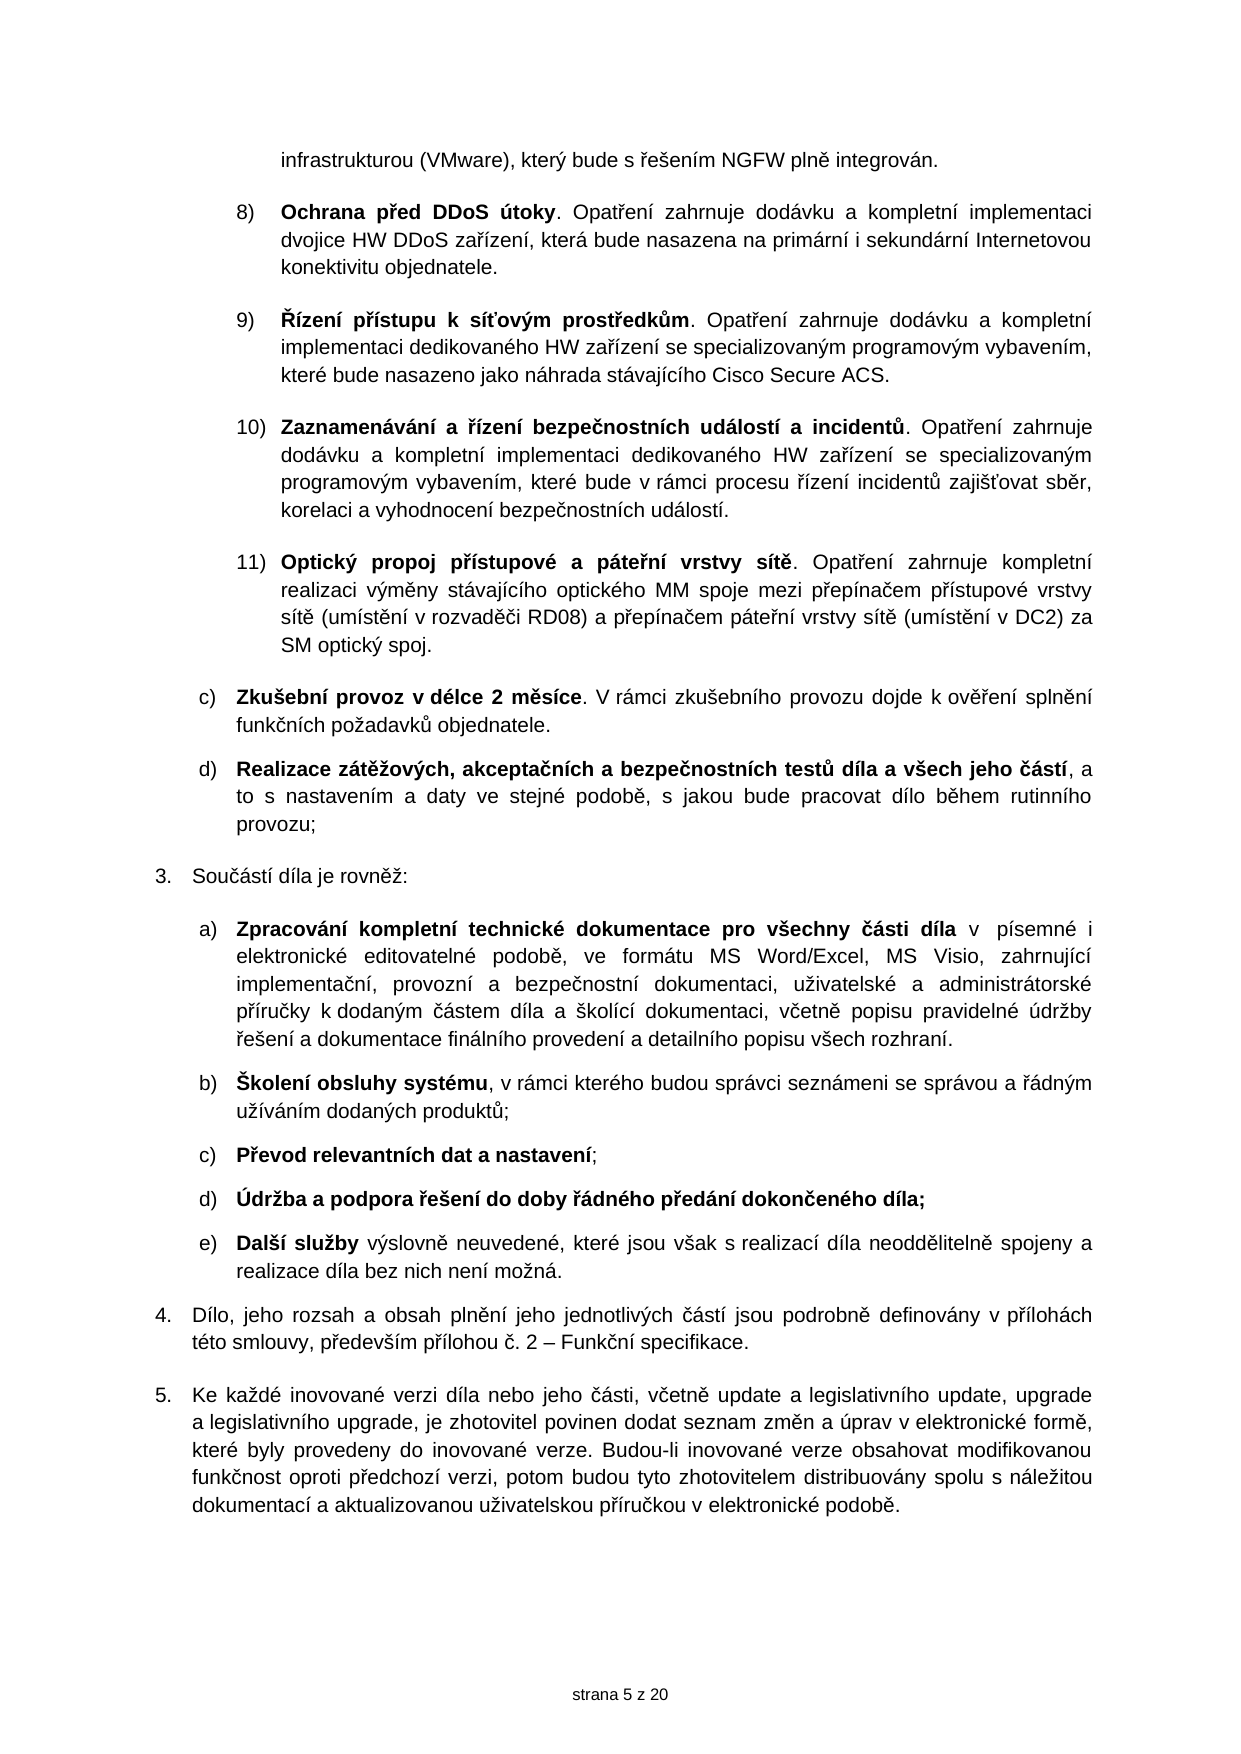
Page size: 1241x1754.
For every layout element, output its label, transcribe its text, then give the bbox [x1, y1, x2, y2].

list Zkušební provoz v délce 2 měsíce. V rámci zkušebního provozu dojde k ověření splnění funkčních požadavků objednatele. [199, 685, 1093, 737]
subtitle Zaznamenávání a řízení bezpečnostních událostí a incidentů. Opatření zahrnuje dodávku a kompletní implementaci dedikovaného HW zařízení se specializovaným programovým vybavením, které bude v rámci procesu řízení incidentů zajišťovat sběr, korelaci a vyhodnocení bezpečnostních událostí. [236, 415, 1093, 522]
list Další služby výslovně neuvedené, které jsou však s realizací díla neoddělitelně spojeny a realizace díla bez nich není možná. [199, 1231, 1093, 1282]
list Ke každé inovované verzi díla nebo jeho části, včetně update a legislativního update, upgrade a legislativního upgrade, je zhotovitel povinen dodat seznam změn a úprav v elektronické formě, které byly provedeny do inovované verze. Budou-li inovované verze obsahovat modifikovanou funkčnost oproti předchozí verzi, potom budou tyto zhotovitelem distribuovány spolu s náležitou dokumentací a aktualizovanou uživatelskou příručkou v elektronické podobě. [155, 1383, 1093, 1517]
list Zpracování kompletní technické dokumentace pro všechny části díla v písemné i elektronické editovatelné podobě, ve formátu MS Word/Excel, MS Visio, zahrnující implementační, provozní a bezpečnostní dokumentaci, uživatelské a administrátorské příručky k dodaným částem díla a školící dokumentaci, včetně popisu pravidelné údržby řešení a dokumentace finálního provedení a detailního popisu všech rozhraní. [199, 917, 1093, 1051]
list Školení obsluhy systému, v rámci kterého budou správci seznámeni se správou a řádným užíváním dodaných produktů; [199, 1071, 1093, 1122]
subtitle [236, 148, 1093, 172]
list Převod relevantních dat a nastavení; [199, 1143, 1093, 1167]
list Součástí díla je rovněž: [155, 864, 1093, 888]
list Realizace zátěžových, akceptačních a bezpečnostních testů díla a všech jeho částí, a to s nastavením a daty ve stejné podobě, s jakou bude pracovat dílo během rutinního provozu; [199, 757, 1093, 836]
list Dílo, jeho rozsah a obsah plnění jeho jednotlivých částí jsou podrobně definovány v přílohách této smlouvy, především přílohou č. 2 – Funkční specifikace. [155, 1303, 1093, 1354]
subtitle Optický propoj přístupové a páteřní vrstvy sítě. Opatření zahrnuje kompletní realizaci výměny stávajícího optického MM spoje mezi přepínačem přístupové vrstvy sítě (umístění v rozvaděči RD08) a přepínačem páteřní vrstvy sítě (umístění v DC2) za SM optický spoj. [236, 550, 1093, 657]
subtitle Řízení přístupu k síťovým prostředkům. Opatření zahrnuje dodávku a kompletní implementaci dedikovaného HW zařízení se specializovaným programovým vybavením, které bude nasazeno jako náhrada stávajícího Cisco Secure ACS. [236, 308, 1093, 387]
list Údržba a podpora řešení do doby řádného předání dokončeného díla; [199, 1187, 1093, 1211]
subtitle Ochrana před DDoS útoky. Opatření zahrnuje dodávku a kompletní implementaci dvojice HW DDoS zařízení, která bude nasazena na primární i sekundární Internetovou konektivitu objednatele. [236, 200, 1093, 279]
